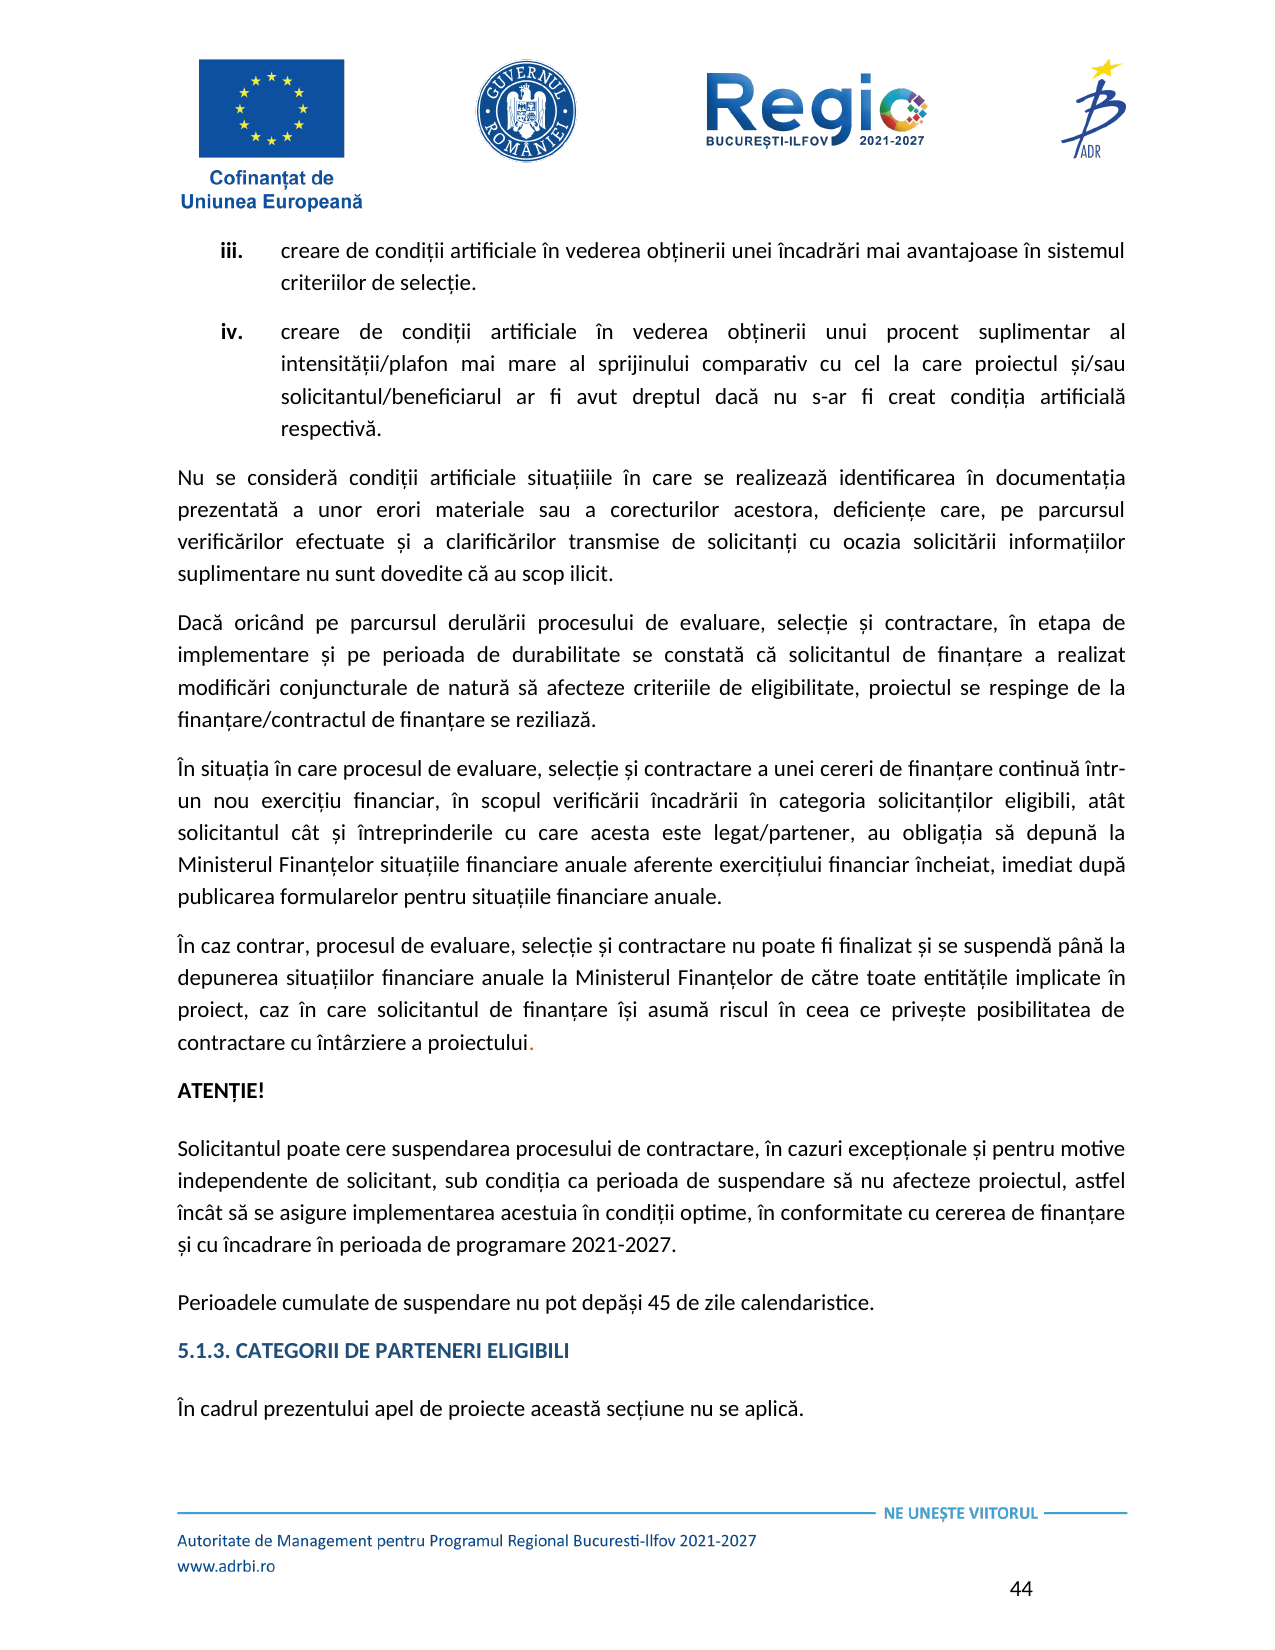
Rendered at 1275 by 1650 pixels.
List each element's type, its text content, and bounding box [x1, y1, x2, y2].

text Solicitantul poate cere suspendarea procesului de contractare, în cazuri excepționale și pentru motive independente de solicitant, sub condiția ca perioada de suspendare să nu afecteze proiectul, astfel încât să se asigure implementarea acestuia în condiții optime, în conformitate cu cererea de finanțare și cu încadrare în perioada de programare 2021-2027. [177, 1134, 1127, 1258]
text Dacă oricând pe parcursul derulării procesului de evaluare, selecție și contractare, în etapa de implementare și pe perioada de durabilitate se constată că solicitantul de finanțare a realizat modificări conjuncturale de natură să afecteze criteriile de eligibilitate, proiectul se respinge de la finanțare/contractul de finanțare se reziliază. [177, 608, 1127, 733]
text În caz contrar, procesul de evaluare, selecție și contractare nu poate fi finalizat și se suspendă până la depunerea situațiilor financiare anuale la Ministerul Finanțelor de către toate entitățile implicate în proiect, caz în care solicitantul de finanțare își asumă riscul în ceea ce privește posibilitatea de contractare cu întârziere a proiectului. [177, 931, 1127, 1056]
list creare de condiții artificiale în vederea obținerii unui procent suplimentar al intensității/plafon mai mare al sprijinului comparativ cu cel la care proiectul și/sau solicitantul/beneficiarul ar fi avut dreptul dacă nu s-ar fi creat condiția artificială respectivă. [243, 317, 1127, 442]
subtitle 5.1.3. CATEGORII DE PARTENERI ELIGIBILI [177, 1336, 1127, 1364]
text Nu se consideră condiții artificiale situațiiile în care se realizează identificarea în documentația prezentată a unor erori materiale sau a corecturilor acestora, deficiențe care, pe parcursul verificărilor efectuate și a clarificărilor transmise de solicitanți cu ocazia solicitării informațiilor suplimentare nu sunt dovedite că au scop ilicit. [177, 463, 1127, 587]
text Perioadele cumulate de suspendare nu pot depăși 45 de zile calendaristice. [177, 1288, 1127, 1316]
text În cadrul prezentului apel de proiecte această secțiune nu se aplică. [177, 1394, 1127, 1422]
picture [177, 59, 1128, 212]
text În situația în care procesul de evaluare, selecție și contractare a unei cereri de finanțare continuă într-un nou exercițiu financiar, în scopul verificării încadrării în categoria solicitanților eligibili, atât solicitantul cât și întreprinderile cu care acesta este legat/partener, au obligația să depună la Ministerul Finanțelor situațiile financiare anuale aferente exercițiului financiar încheiat, imediat după publicarea formularelor pentru situațiile financiare anuale. [177, 754, 1127, 910]
picture [177, 1507, 1128, 1572]
list creare de condiții artificiale în vederea obținerii unei încadrări mai avantajoase în sistemul criteriilor de selecție. [243, 236, 1127, 297]
text ATENȚIE! [177, 1077, 1127, 1105]
